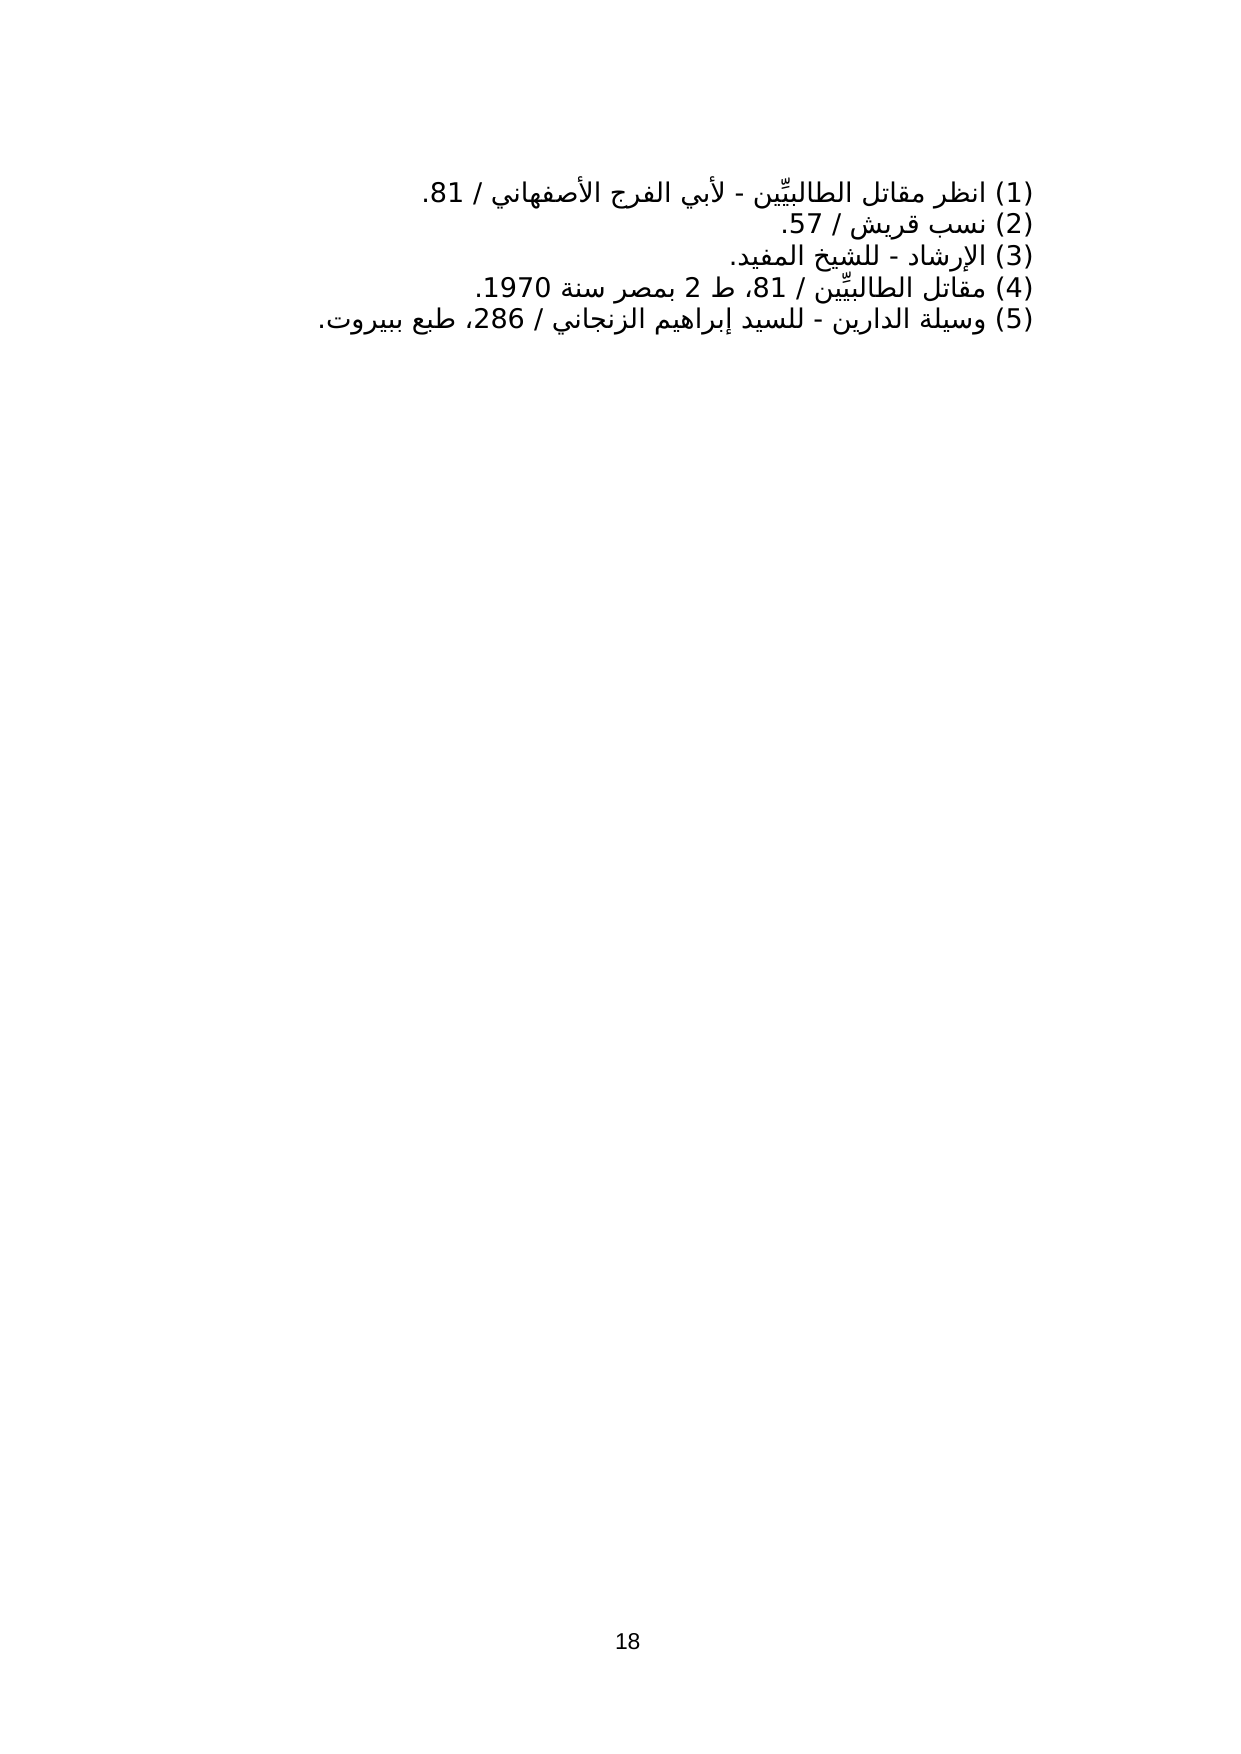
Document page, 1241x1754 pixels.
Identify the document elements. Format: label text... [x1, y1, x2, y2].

text (2) نسب قريش / 57. [222, 209, 1033, 240]
text (4) مقاتل الطالبيِّين / 81، ط 2 بمصر سنة 1970. [222, 272, 1033, 303]
text (3) الإرشاد - للشيخ المفيد. [222, 240, 1033, 272]
text (5) وسيلة الدارين - للسيد إبراهيم الزنجاني / 286، طبع ببيروت. [222, 303, 1033, 335]
text (1) انظر مقاتل الطالبيِّين - لأبي الفرج الأصفهاني / 81. [222, 177, 1033, 209]
